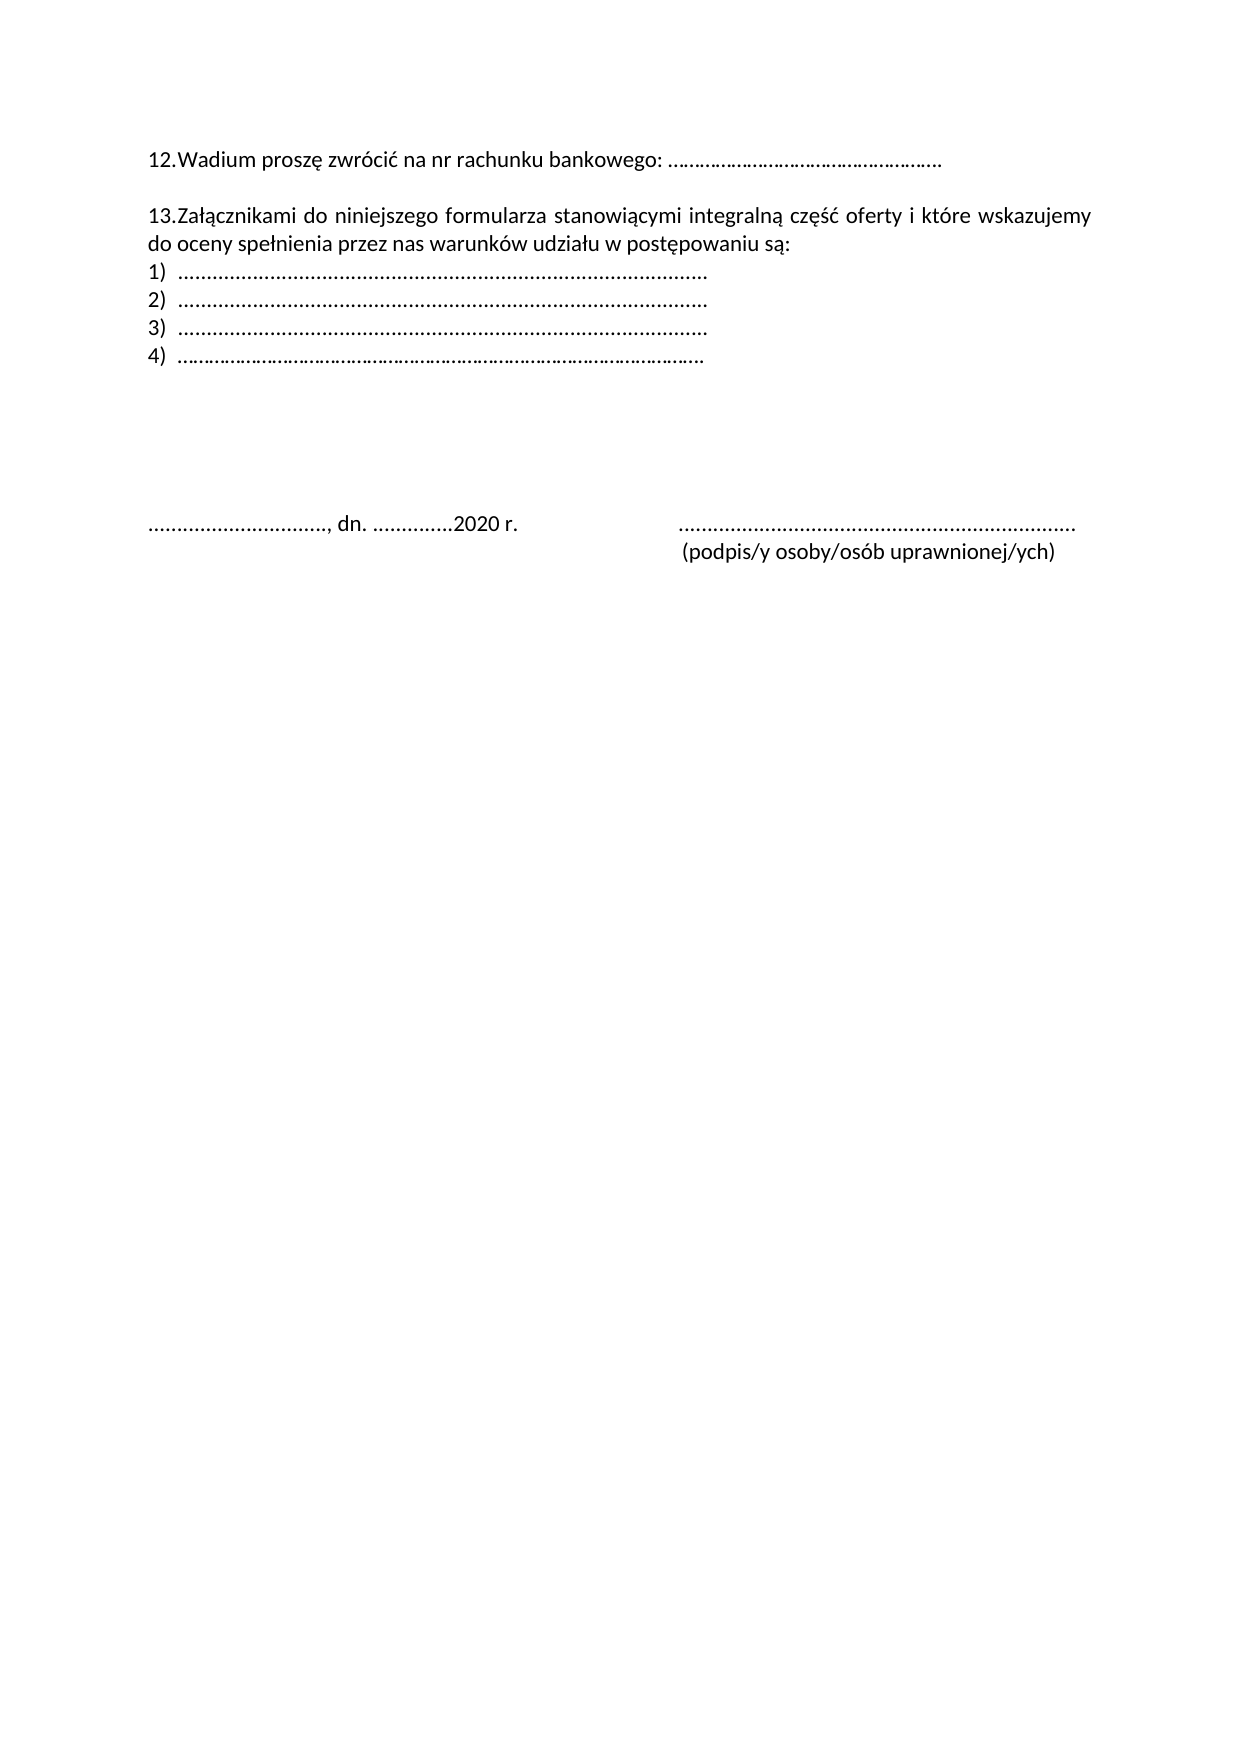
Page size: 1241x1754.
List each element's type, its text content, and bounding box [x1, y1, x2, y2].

list ............................................................................................ [148, 257, 1093, 285]
list Wadium proszę zwrócić na nr rachunku bankowego: ……………………………………………. [148, 145, 1093, 173]
text ..............................., dn. ..............2020 r. ..................................................................... [148, 509, 1093, 537]
text (podpis/y osoby/osób uprawnionej/ych) [148, 537, 1093, 565]
list Załącznikami do niniejszego formularza stanowiącymi integralną część oferty i które wskazujemy do oceny spełnienia przez nas warunków udziału w postępowaniu są: [148, 201, 1093, 257]
list ............................................................................................ [148, 285, 1093, 313]
list ............................................................................................ [148, 313, 1093, 341]
list ………………………………………………………………………………………. [148, 341, 1093, 369]
